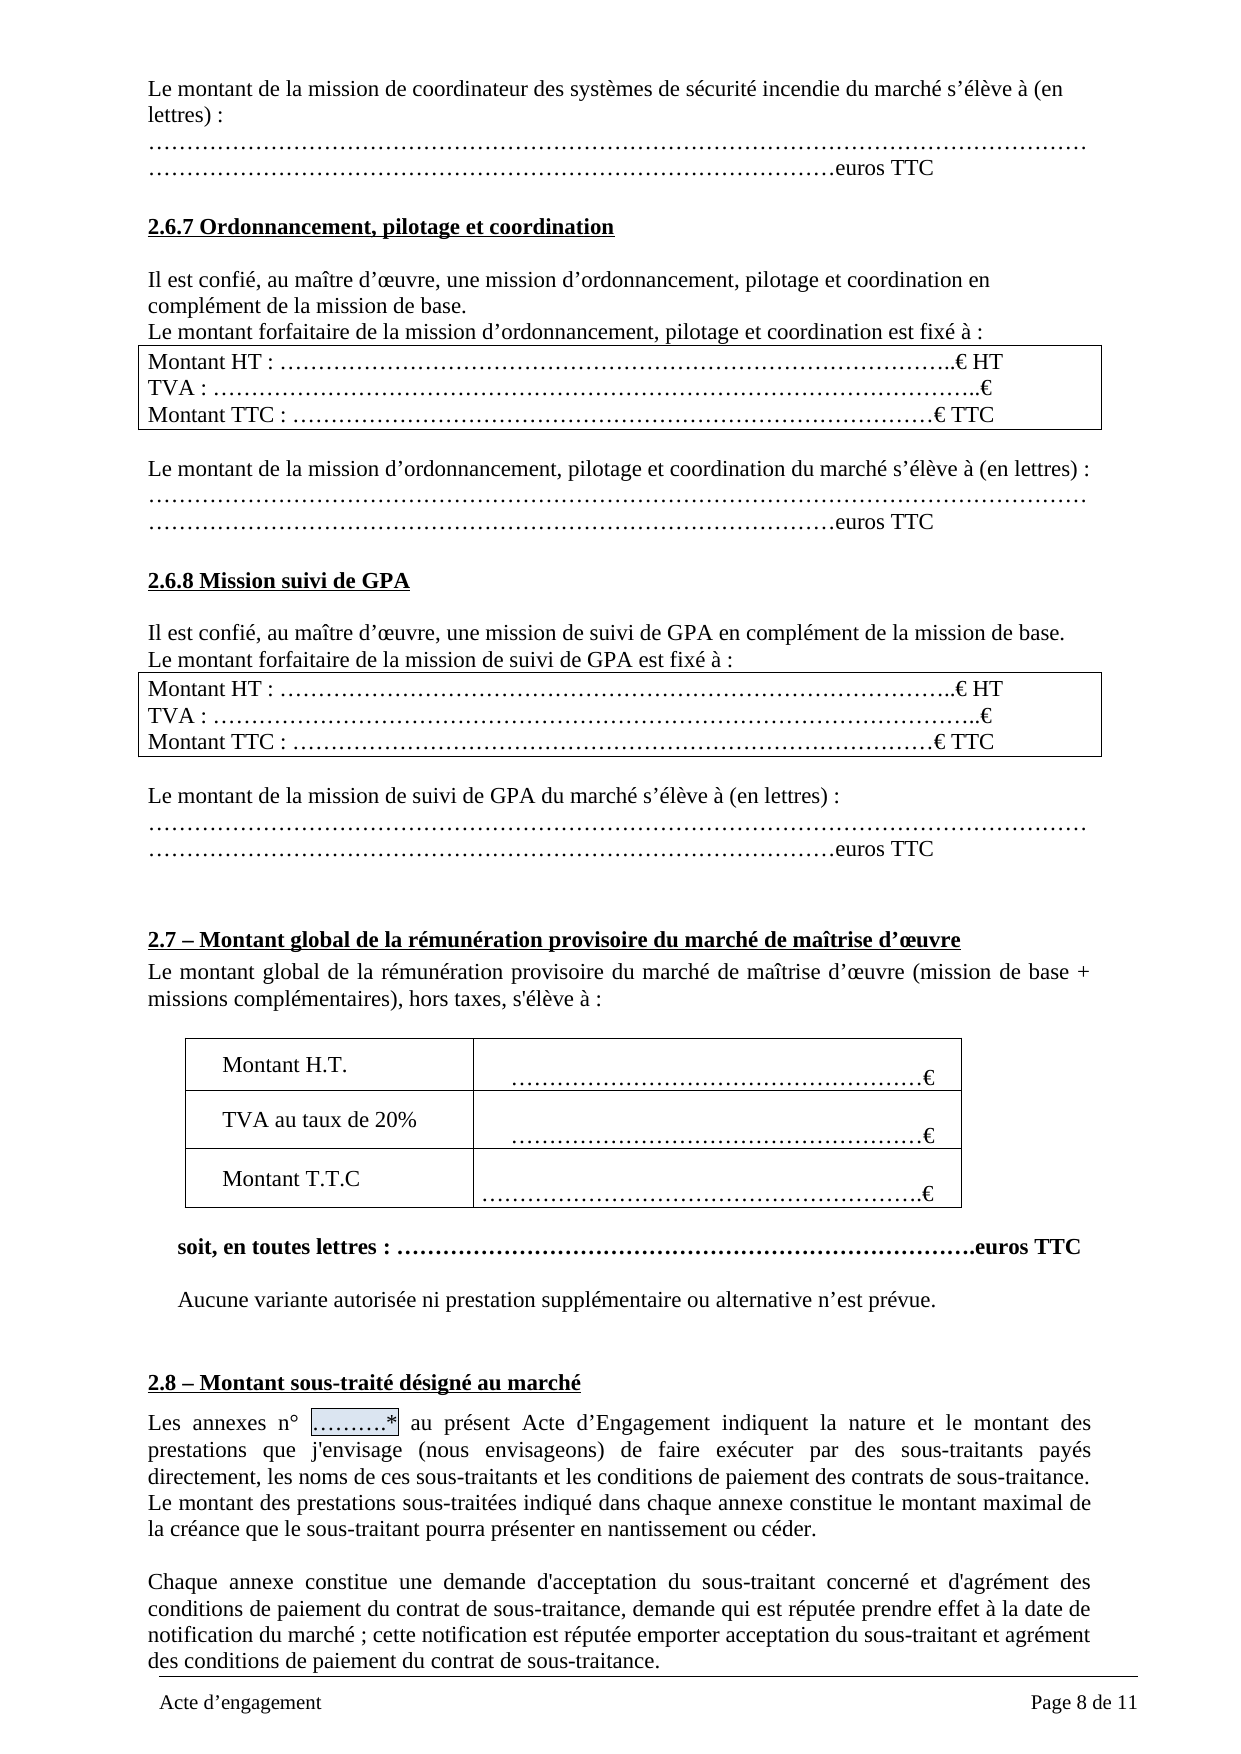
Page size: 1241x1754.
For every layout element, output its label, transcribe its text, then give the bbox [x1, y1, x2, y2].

text 2.6.8 Mission suivi de GPA [148, 567, 1092, 593]
text Le montant forfaitaire de la mission d’ordonnancement, pilotage et coordination est fixé à : [148, 318, 1092, 345]
text 2.7 – Montant global de la rémunération provisoire du marché de maîtrise d’œuvre [148, 926, 1092, 952]
text Montant HT : ……………………………………………………………………………..€ HT [139, 673, 1101, 702]
text 2.8 – Montant sous-traité désigné au marché [148, 1369, 1092, 1396]
text Le montant de la mission de suivi de GPA du marché s’élève à (en lettres) : ……………………………………………………………………………………………………………………………………………………………………………………………euros TTC [148, 782, 1092, 862]
table_cell Montant T.T.C [186, 1149, 473, 1207]
text TVA : ………………………………………………………………………………………..€ [148, 374, 1092, 397]
text Montant TTC : …………………………………………………………………………€ TTC [139, 397, 1101, 429]
text Le montant des prestations sous-traitées indiqué dans chaque annexe constitue le montant maximal de la créance que le sous-traitant pourra présenter en nantissement ou céder. [148, 1489, 1092, 1542]
table_cell TVA au taux de 20% [186, 1091, 473, 1148]
text Il est confié, au maître d’œuvre, une mission d’ordonnancement, pilotage et coordination en complément de la mission de base. [148, 266, 1092, 318]
text Le montant de la mission de coordinateur des systèmes de sécurité incendie du marché s’élève à (en lettres) : ……………………………………………………………………………………………………………………………………………………………………………………………euros TTC [148, 75, 1092, 180]
text soit, en toutes lettres : ………………………………………………………………….euros TTC [177, 1233, 396, 1259]
table_header Montant H.T. [186, 1039, 473, 1090]
text Le montant forfaitaire de la mission de suivi de GPA est fixé à : [148, 646, 1092, 672]
text Les annexes n° ……….* au présent Acte d’Engagement indiquent la nature et le montant des prestations que j'envisage (nous envisageons) de faire exécuter par des sous-traitants payés directement, les noms de ces sous-traitants et les conditions de paiement des contrats de sous-traitance. [148, 1408, 1092, 1489]
text Montant TTC : …………………………………………………………………………€ TTC [139, 725, 1101, 756]
text Le montant global de la rémunération provisoire du marché de maîtrise d’œuvre (mission de base + missions complémentaires), hors taxes, s'élève à : [148, 958, 1092, 1011]
text Le montant de la mission d’ordonnancement, pilotage et coordination du marché s’élève à (en lettres) : ……………………………………………………………………………………………………………………………………………………………………………………………euros TTC [148, 455, 1092, 534]
table_header ………………………………………………€ [474, 1039, 961, 1090]
table_cell ………………………………………………€ [474, 1091, 961, 1148]
text Montant HT : ……………………………………………………………………………..€ HT [139, 346, 1101, 374]
text TVA : ………………………………………………………………………………………..€ [148, 702, 1092, 725]
text Chaque annexe constitue une demande d'acceptation du sous-traitant concerné et d'agrément des conditions de paiement du contrat de sous-traitance, demande qui est réputée prendre effet à la date de notification du marché ; cette notification est réputée emporter acceptation du sous-traitant et agrément des conditions de paiement du contrat de sous-traitance. [148, 1568, 1092, 1674]
table_cell ………………………………………………….€ [474, 1149, 961, 1207]
text 2.6.7 Ordonnancement, pilotage et coordination [148, 213, 1092, 239]
text Il est confié, au maître d’œuvre, une mission de suivi de GPA en complément de la mission de base. [148, 619, 1092, 646]
text Aucune variante autorisée ni prestation supplémentaire ou alternative n’est prévue. [148, 1286, 1092, 1312]
